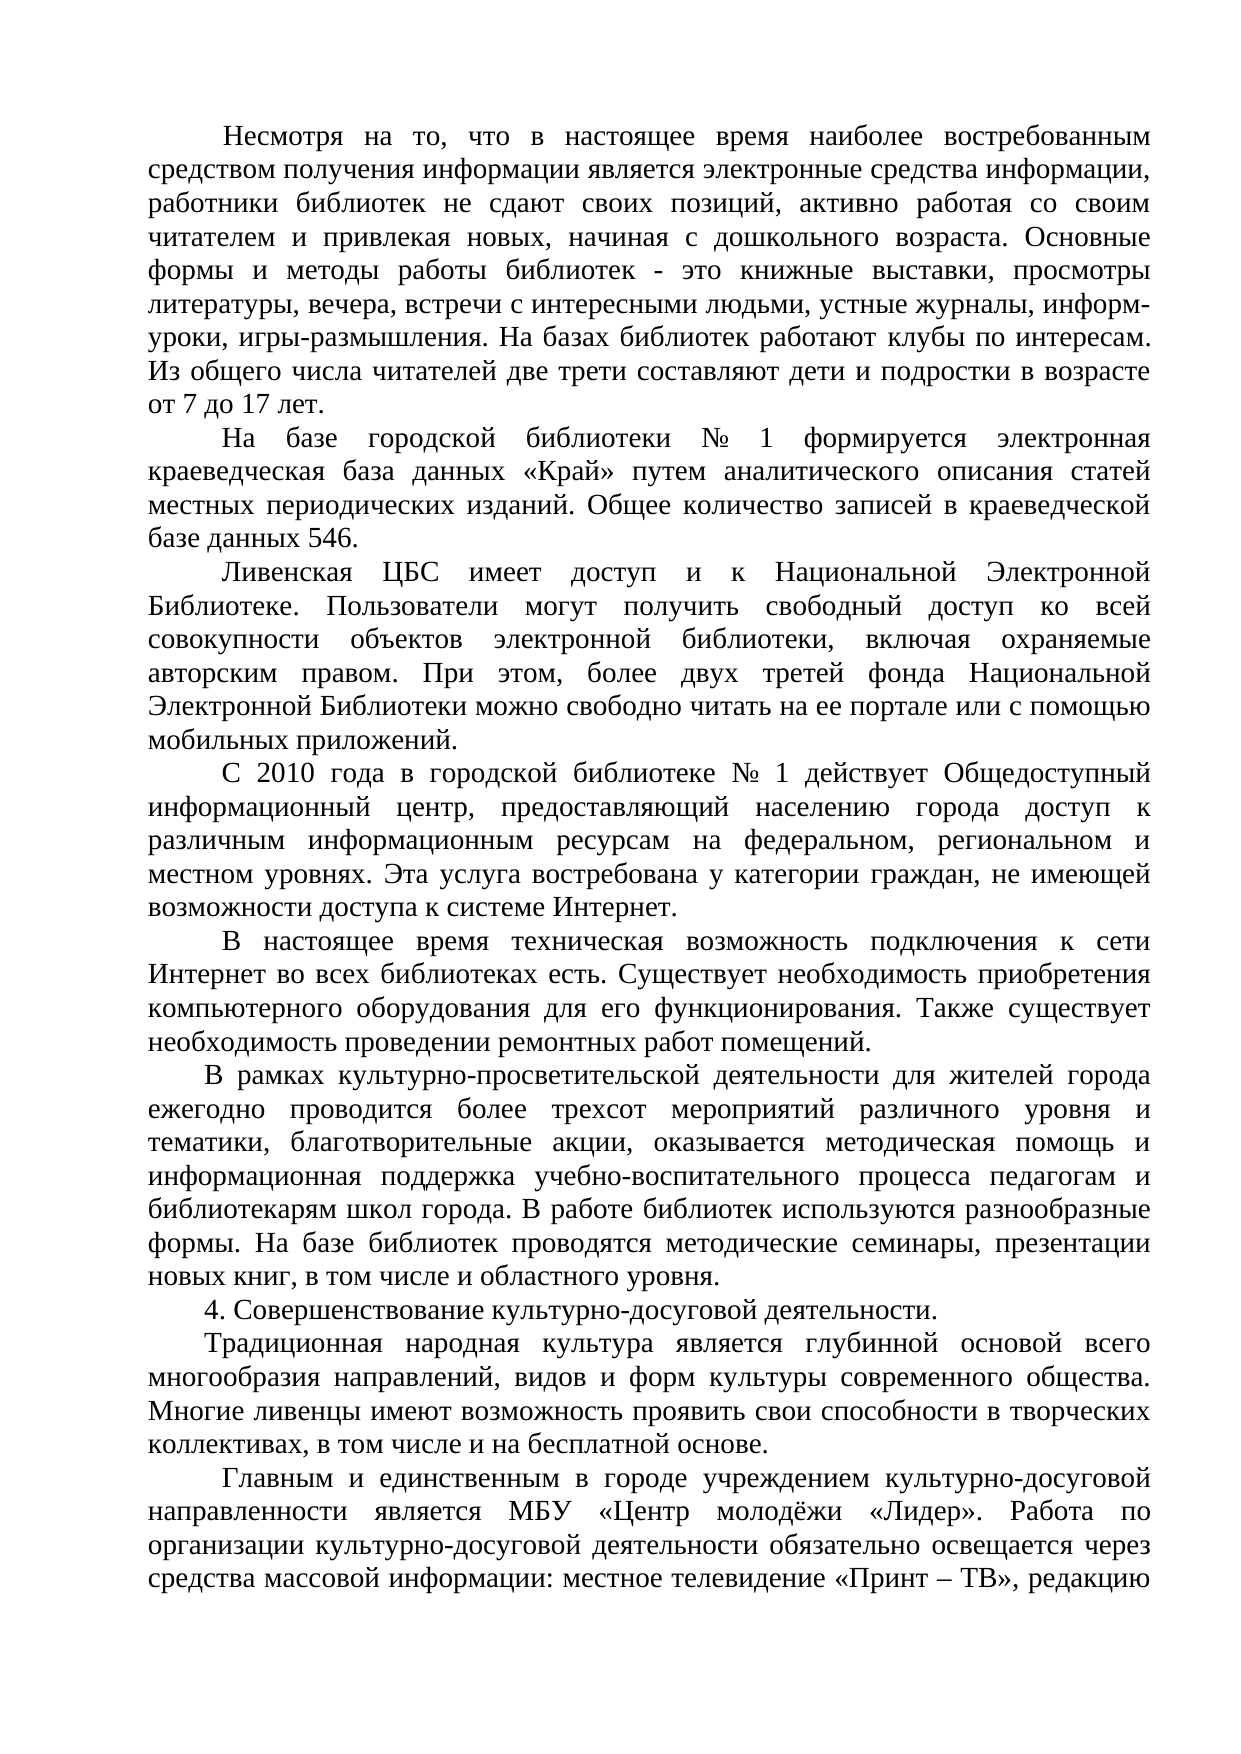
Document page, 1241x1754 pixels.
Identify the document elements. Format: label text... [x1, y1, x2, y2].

text С 2010 года в городской библиотеке № 1 действует Общедоступный информационный центр, предоставляющий населению города доступ к различным информационным ресурсам на федеральном, региональном и местном уровнях. Эта услуга востребована у категории граждан, не имеющей возможности доступа к системе Интернет. [148, 755, 1152, 923]
text Традиционная народная культура является глубинной основой всего многообразия направлений, видов и форм культуры современного общества. Многие ливенцы имеют возможность проявить свои способности в творческих коллективах, в том числе и на бесплатной основе. [148, 1326, 1152, 1460]
text В рамках культурно-просветительской деятельности для жителей города ежегодно проводится более трехсот мероприятий различного уровня и тематики, благотворительные акции, оказывается методическая помощь и информационная поддержка учебно-воспитательного процесса педагогам и библиотекарям школ города. В работе библиотек используются разнообразные формы. На базе библиотек проводятся методические семинары, презентации новых книг, в том числе и областного уровня. [148, 1057, 1152, 1292]
text Несмотря на то, что в настоящее время наиболее востребованным средством получения информации является электронные средства информации, работники библиотек не сдают своих позиций, активно работая со своим читателем и привлекая новых, начиная с дошкольного возраста. Основные формы и методы работы библиотек - это книжные выставки, просмотры литературы, вечера, встречи с интересными людьми, устные журналы, информ-уроки, игры-размышления. На базах библиотек работают клубы по интересам. Из общего числа читателей две трети составляют дети и подростки в возрасте от 7 до 17 лет. [148, 118, 1152, 420]
text Ливенская ЦБС имеет доступ и к Национальной Электронной Библиотеке. Пользователи могут получить свободный доступ ко всей совокупности объектов электронной библиотеки, включая охраняемые авторским правом. При этом, более двух третей фонда Национальной Электронной Библиотеки можно свободно читать на ее портале или с помощью мобильных приложений. [148, 554, 1152, 755]
text 4. Совершенствование культурно-досуговой деятельности. [148, 1292, 1152, 1326]
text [148, 1460, 1152, 1594]
text На базе городской библиотеки № 1 формируется электронная краеведческая база данных «Край» путем аналитического описания статей местных периодических изданий. Общее количество записей в краеведческой базе данных 546. [148, 420, 1152, 554]
text В настоящее время техническая возможность подключения к сети Интернет во всех библиотеках есть. Существует необходимость приобретения компьютерного оборудования для его функционирования. Также существует необходимость проведении ремонтных работ помещений. [148, 923, 1152, 1057]
